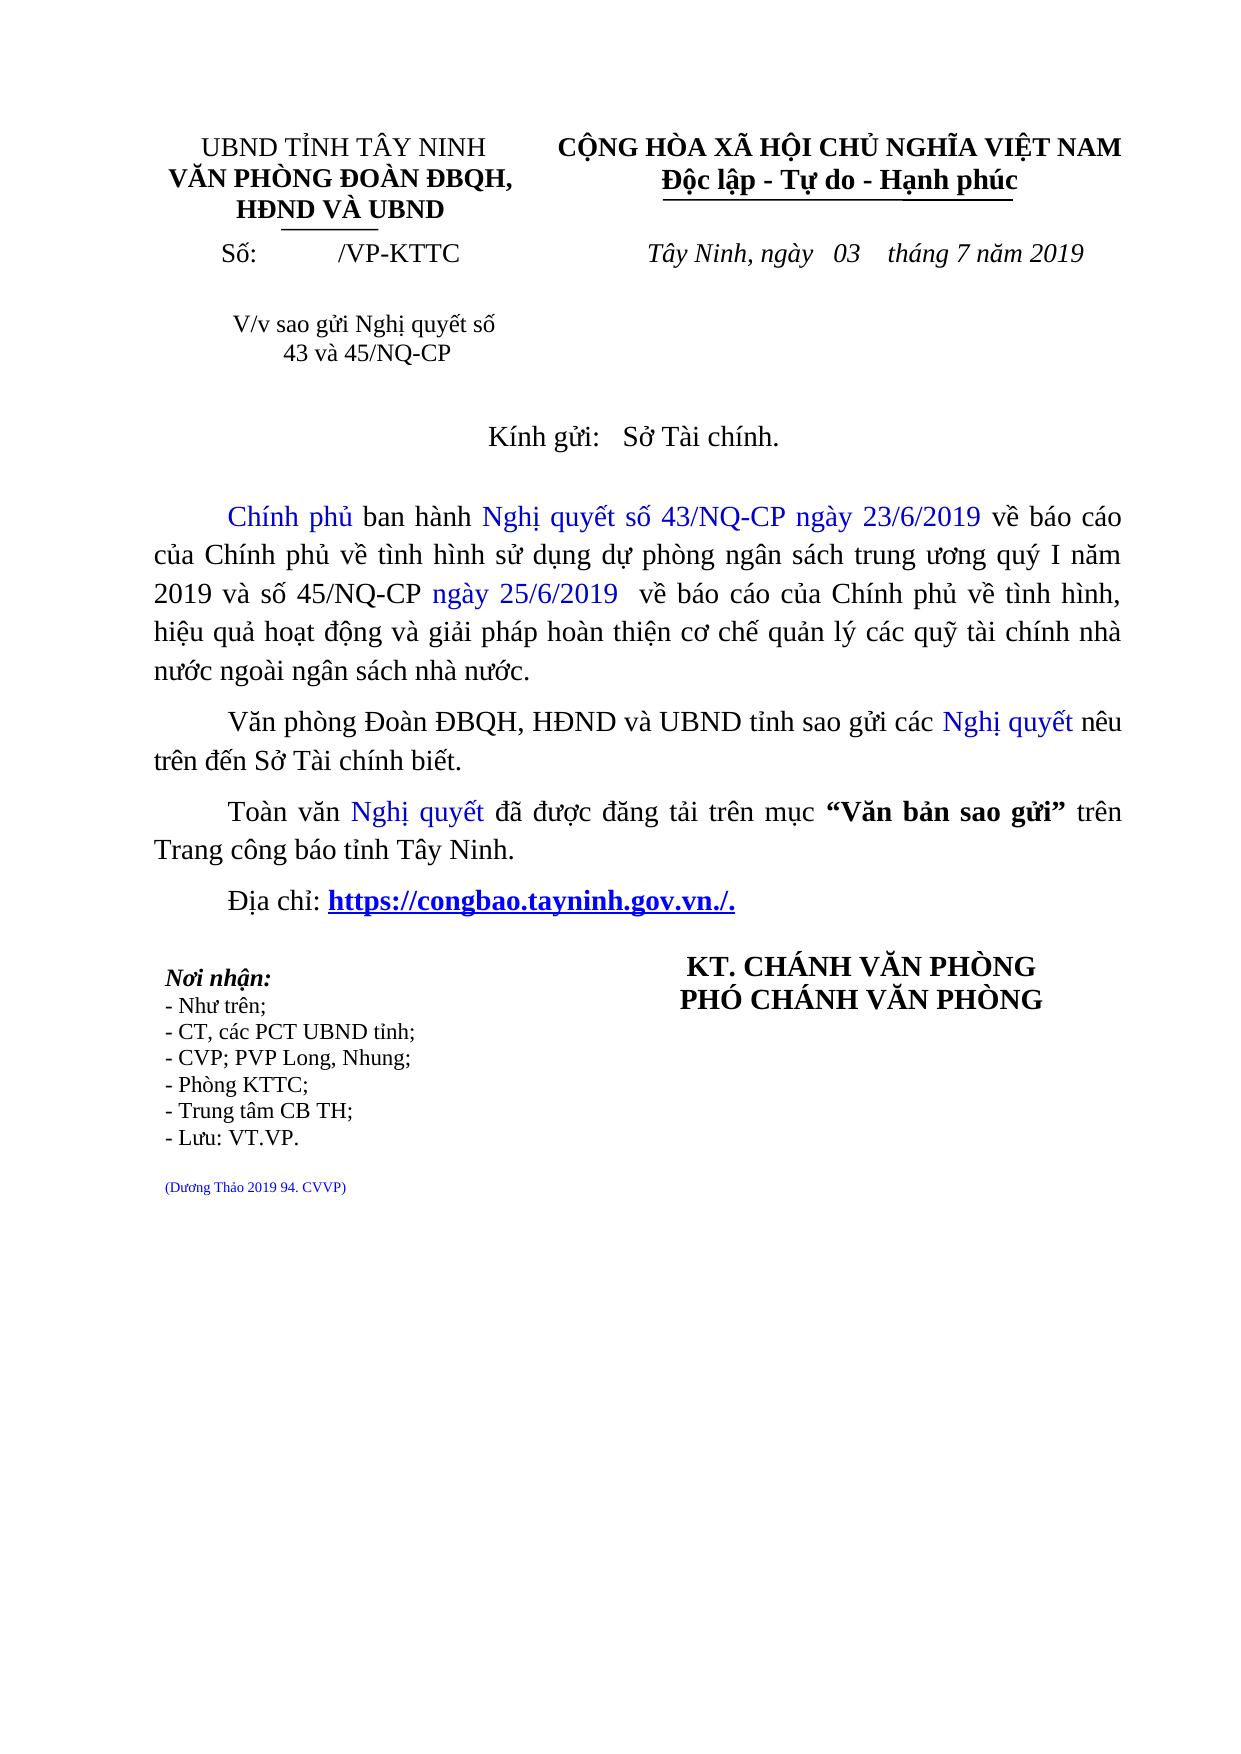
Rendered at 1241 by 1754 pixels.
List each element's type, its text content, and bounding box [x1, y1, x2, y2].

table_header Kính gửi: [184, 419, 611, 486]
table_header UBND TỈNH TÂY NINH VĂN PHÒNG ĐOÀN ĐBQH, HĐND VÀ UBND [154, 131, 527, 224]
text Toàn văn Nghị quyết đã được đăng tải trên mục “Văn bản sao gửi” trên Trang công báo tỉnh Tây Ninh. [153, 794, 1122, 866]
table_header Sở Tài chính. [611, 419, 1195, 486]
table_header V/v sao gửi Nghị quyết số 43 và 45/NQ-CP [146, 297, 582, 366]
table_header CỘNG HÒA XÃ HỘI CHỦ NGHĨA VIỆT Độc lập - Tự do - Hạnh phúc [527, 131, 1152, 224]
table_header Nơi nhận: - Như trên; - CT, các PCT UBND tỉnh; - CVP; PVP Long, Nhung; - Phòng KTTC; - Trung tâm CB TH; - Lưu: VT.VP. (Dương Thảo 2019 94. CVVP) [154, 934, 600, 1195]
table_cell Tây Ninh, ngày 03 tháng 7 năm 2019 [527, 225, 1152, 268]
table_header KT. CHÁNH VĂN PHÒNG PHÓ CHÁNH VĂN PHÒNG [600, 934, 1122, 1195]
table_cell Số: /VP-KTTC [154, 225, 527, 268]
text Địa chỉ: https://congbao.tayninh.gov.vn./. [153, 883, 1122, 917]
text Chính phủ ban hành Nghị quyết số 43/NQ-CP ngày 23/6/2019 về báo cáo của Chính phủ về tình hình sử dụng dự phòng ngân sách trung ương quý I năm 2019 và số 45/NQ-CP ngày 25/6/2019 về báo cáo của Chính phủ về tình hình, hiệu quả hoạt động và giải pháp hoàn thiện cơ chế quản lý các quỹ tài chính nhà nước ngoài ngân sách nhà nước. [153, 499, 1122, 687]
text Văn phòng Đoàn ĐBQH, HĐND và UBND tỉnh sao gửi các Nghị quyết nêu trên đến Sở Tài chính biết. [153, 704, 1122, 776]
